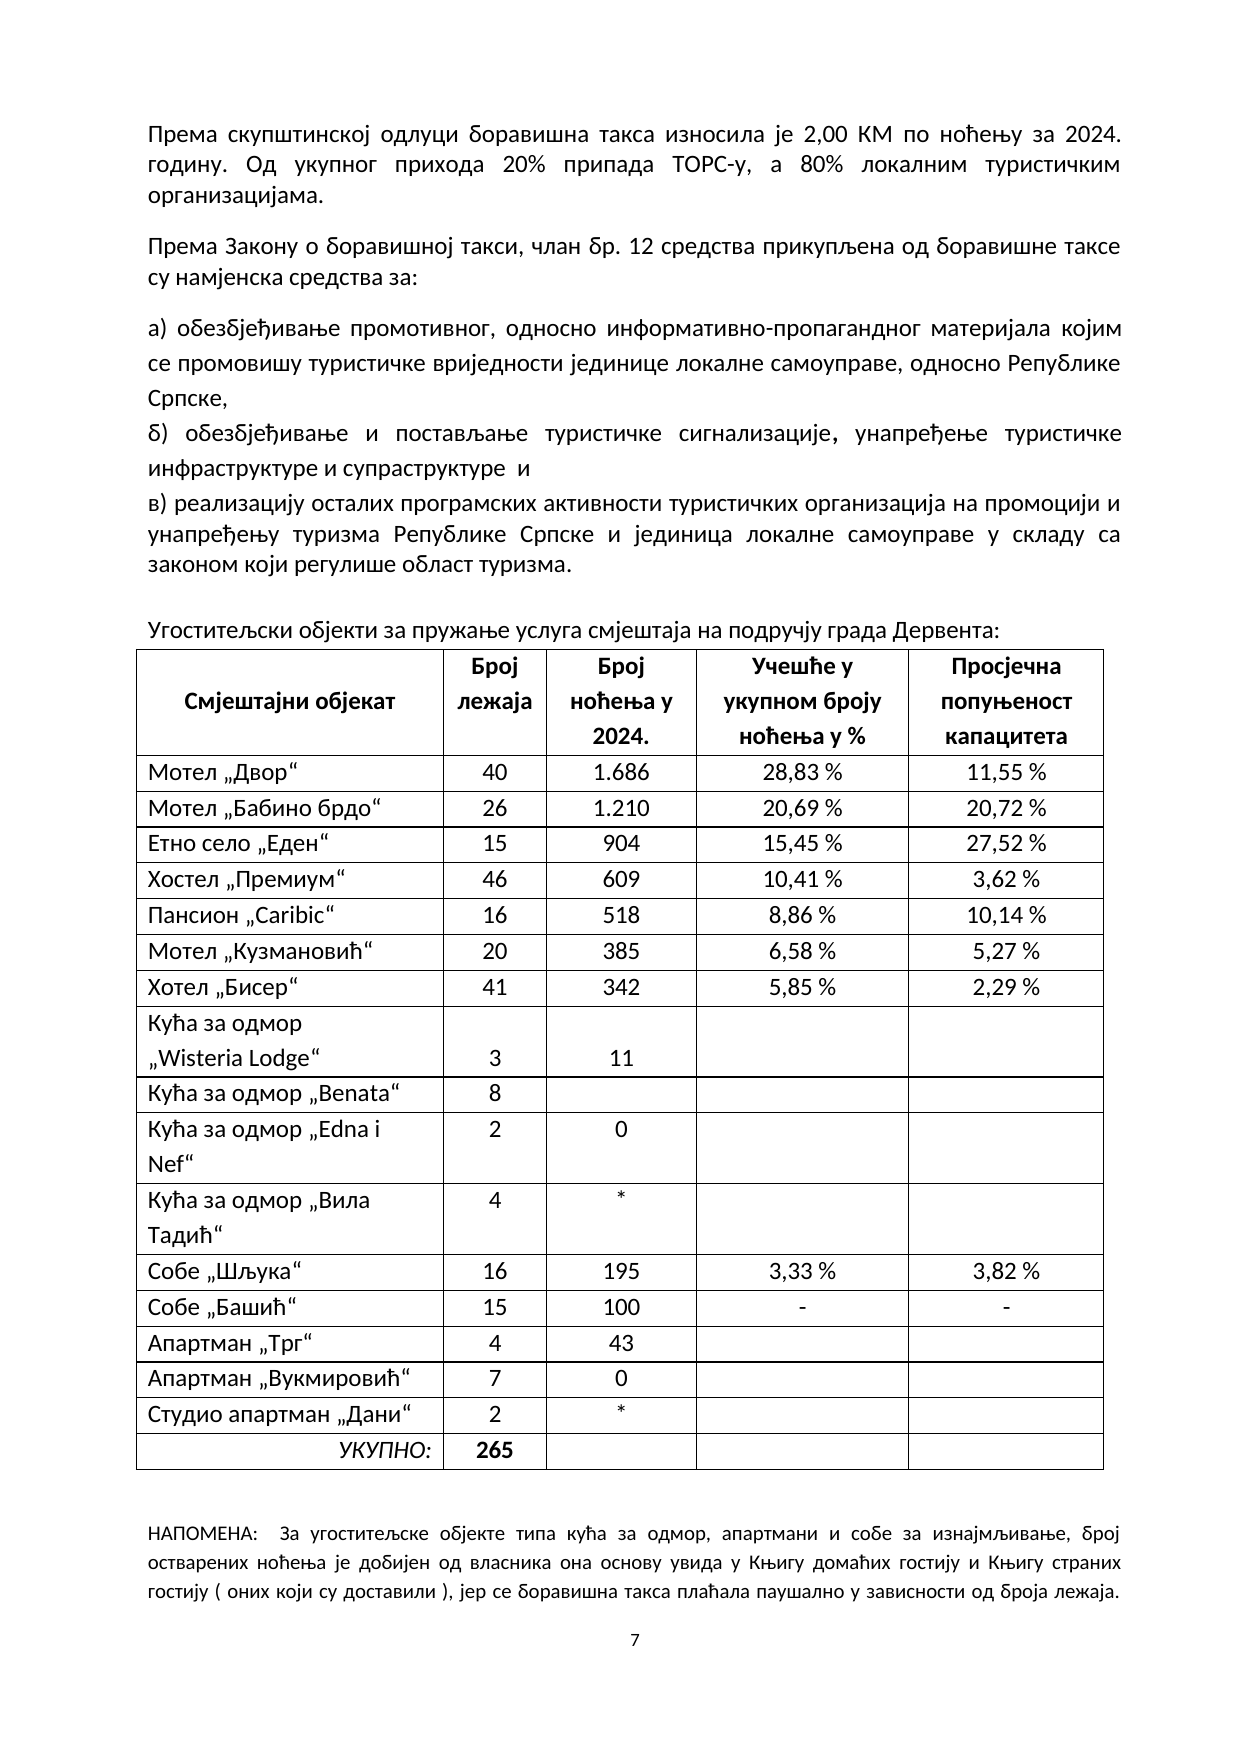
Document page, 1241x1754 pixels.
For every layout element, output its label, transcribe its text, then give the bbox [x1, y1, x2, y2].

table_cell Кућа за одмор „Benata“ [137, 1078, 443, 1112]
table_cell Пансион „Caribic“ [137, 899, 443, 934]
table_cell 46 [444, 863, 546, 898]
table_cell Етно село „Еден“ [137, 828, 443, 862]
table_cell 28,83 % [697, 756, 908, 791]
table_cell 3 [444, 1007, 546, 1076]
table_cell 3,62 % [909, 863, 1103, 898]
table_cell 15 [444, 1291, 546, 1326]
table_cell [697, 1434, 908, 1469]
table_cell 3,33 % [697, 1255, 908, 1290]
table_cell [909, 1078, 1103, 1112]
table_cell 385 [547, 935, 696, 970]
table_cell [697, 1363, 908, 1397]
table_cell * [547, 1184, 696, 1254]
table_cell 16 [444, 1255, 546, 1290]
table_cell 20 [444, 935, 546, 970]
table_cell 10,41 % [697, 863, 908, 898]
table_cell Кућа за одмор „Edna i Nеf“ [137, 1113, 443, 1183]
table_cell 40 [444, 756, 546, 791]
table_cell [909, 1434, 1103, 1469]
table_cell 15,45 % [697, 828, 908, 862]
table_cell 20,69 % [697, 792, 908, 826]
table_cell 6,58 % [697, 935, 908, 970]
table_cell 100 [547, 1291, 696, 1326]
table_cell 2 [444, 1398, 546, 1433]
table_cell 11,55 % [909, 756, 1103, 791]
table_cell 20,72 % [909, 792, 1103, 826]
table_cell 2 [444, 1113, 546, 1183]
table_cell 11 [547, 1007, 696, 1076]
table_cell [909, 1007, 1103, 1076]
table_cell [909, 1398, 1103, 1433]
table_cell 8 [444, 1078, 546, 1112]
table_cell 609 [547, 863, 696, 898]
table_cell 1.210 [547, 792, 696, 826]
table_header Смјештајни објекат [137, 650, 443, 755]
table_cell Хостел „Премиум“ [137, 863, 443, 898]
table_cell 0 [547, 1113, 696, 1183]
table_cell 1.686 [547, 756, 696, 791]
table_cell Хотел „Бисер“ [137, 971, 443, 1006]
table_cell [909, 1363, 1103, 1397]
table_cell 41 [444, 971, 546, 1006]
table_cell Апартман „Вукмировић“ [137, 1363, 443, 1397]
table_cell [697, 1007, 908, 1076]
table_cell 3,82 % [909, 1255, 1103, 1290]
table_cell 342 [547, 971, 696, 1006]
table_cell Мотел „Бабино брдо“ [137, 792, 443, 826]
table_cell Собе „Башић“ [137, 1291, 443, 1326]
text в) реализацију осталих програмских активности туристичких организација на промоцији и унапређењу туризма Републике Српске и јединица локалне самоуправе у складу са законом који регулише област туризма. [148, 487, 1122, 579]
table_cell Апартман „Трг“ [137, 1327, 443, 1361]
table_cell [547, 1434, 696, 1469]
table_cell 195 [547, 1255, 696, 1290]
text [148, 1520, 1122, 1604]
table_cell 4 [444, 1327, 546, 1361]
table_cell Студио апартман „Дани“ [137, 1398, 443, 1433]
table_cell 27,52 % [909, 828, 1103, 862]
table_cell 904 [547, 828, 696, 862]
table_cell 5,27 % [909, 935, 1103, 970]
text Према скупштинској одлуци боравишна такса износила је 2,00 КМ по ноћењу за 2024. годину. Од укупног прихода 20% припада ТОРС-у, а 80% локалним туристичким организацијама. [148, 118, 1122, 210]
table_cell - [697, 1291, 908, 1326]
text а) обезбјеђивање промотивног, односно информативно-пропагандног материјала којим се промовишу туристичке вриједности јединице локалне самоуправе, односно Републике Српске, [148, 312, 1122, 413]
table_header Просјечна попуњеност капацитета [909, 650, 1103, 755]
table_cell 265 [444, 1434, 546, 1469]
table_header Учешће у укупном броју ноћења у % [697, 650, 908, 755]
text б) обезбјеђивање и постављање туристичке сигнализације, унапређење туристичке инфраструктуре и супраструктуре и [148, 417, 1122, 483]
table_cell 4 [444, 1184, 546, 1254]
table_cell [909, 1113, 1103, 1183]
table_cell [697, 1184, 908, 1254]
table_cell * [547, 1398, 696, 1433]
table_cell Мотел „Двор“ [137, 756, 443, 791]
table_header Број ноћења у 2024. [547, 650, 696, 755]
table_cell 15 [444, 828, 546, 862]
table_cell 0 [547, 1363, 696, 1397]
table_cell 2,29 % [909, 971, 1103, 1006]
table_cell Собе „Шљука“ [137, 1255, 443, 1290]
table_cell [547, 1078, 696, 1112]
table_cell - [909, 1291, 1103, 1326]
table_cell 7 [444, 1363, 546, 1397]
table_cell Кућа за одмор „Вила Тадић“ [137, 1184, 443, 1254]
table_cell Мотел „Кузмановић“ [137, 935, 443, 970]
table_cell УКУПНО: [137, 1434, 443, 1469]
table_cell [909, 1184, 1103, 1254]
table_cell 5,85 % [697, 971, 908, 1006]
table_cell 16 [444, 899, 546, 934]
table_cell 10,14 % [909, 899, 1103, 934]
text Према Закону о боравишној такси, члан бр. 12 средства прикупљена од боравишне таксе су намјенска средства за: [148, 231, 1122, 292]
table_cell [909, 1327, 1103, 1361]
table_cell [697, 1327, 908, 1361]
table_cell [697, 1398, 908, 1433]
table_cell [697, 1078, 908, 1112]
table_cell 26 [444, 792, 546, 826]
text Угоститељски објекти за пружање услуга смјештаја на подручју града Дервента: [148, 614, 1122, 644]
table_cell Кућа за одмор „Wisteria Lodge“ [137, 1007, 443, 1076]
table_header Број лежаја [444, 650, 546, 755]
table_cell 518 [547, 899, 696, 934]
table_cell 8,86 % [697, 899, 908, 934]
table_cell [697, 1113, 908, 1183]
table_cell 43 [547, 1327, 696, 1361]
